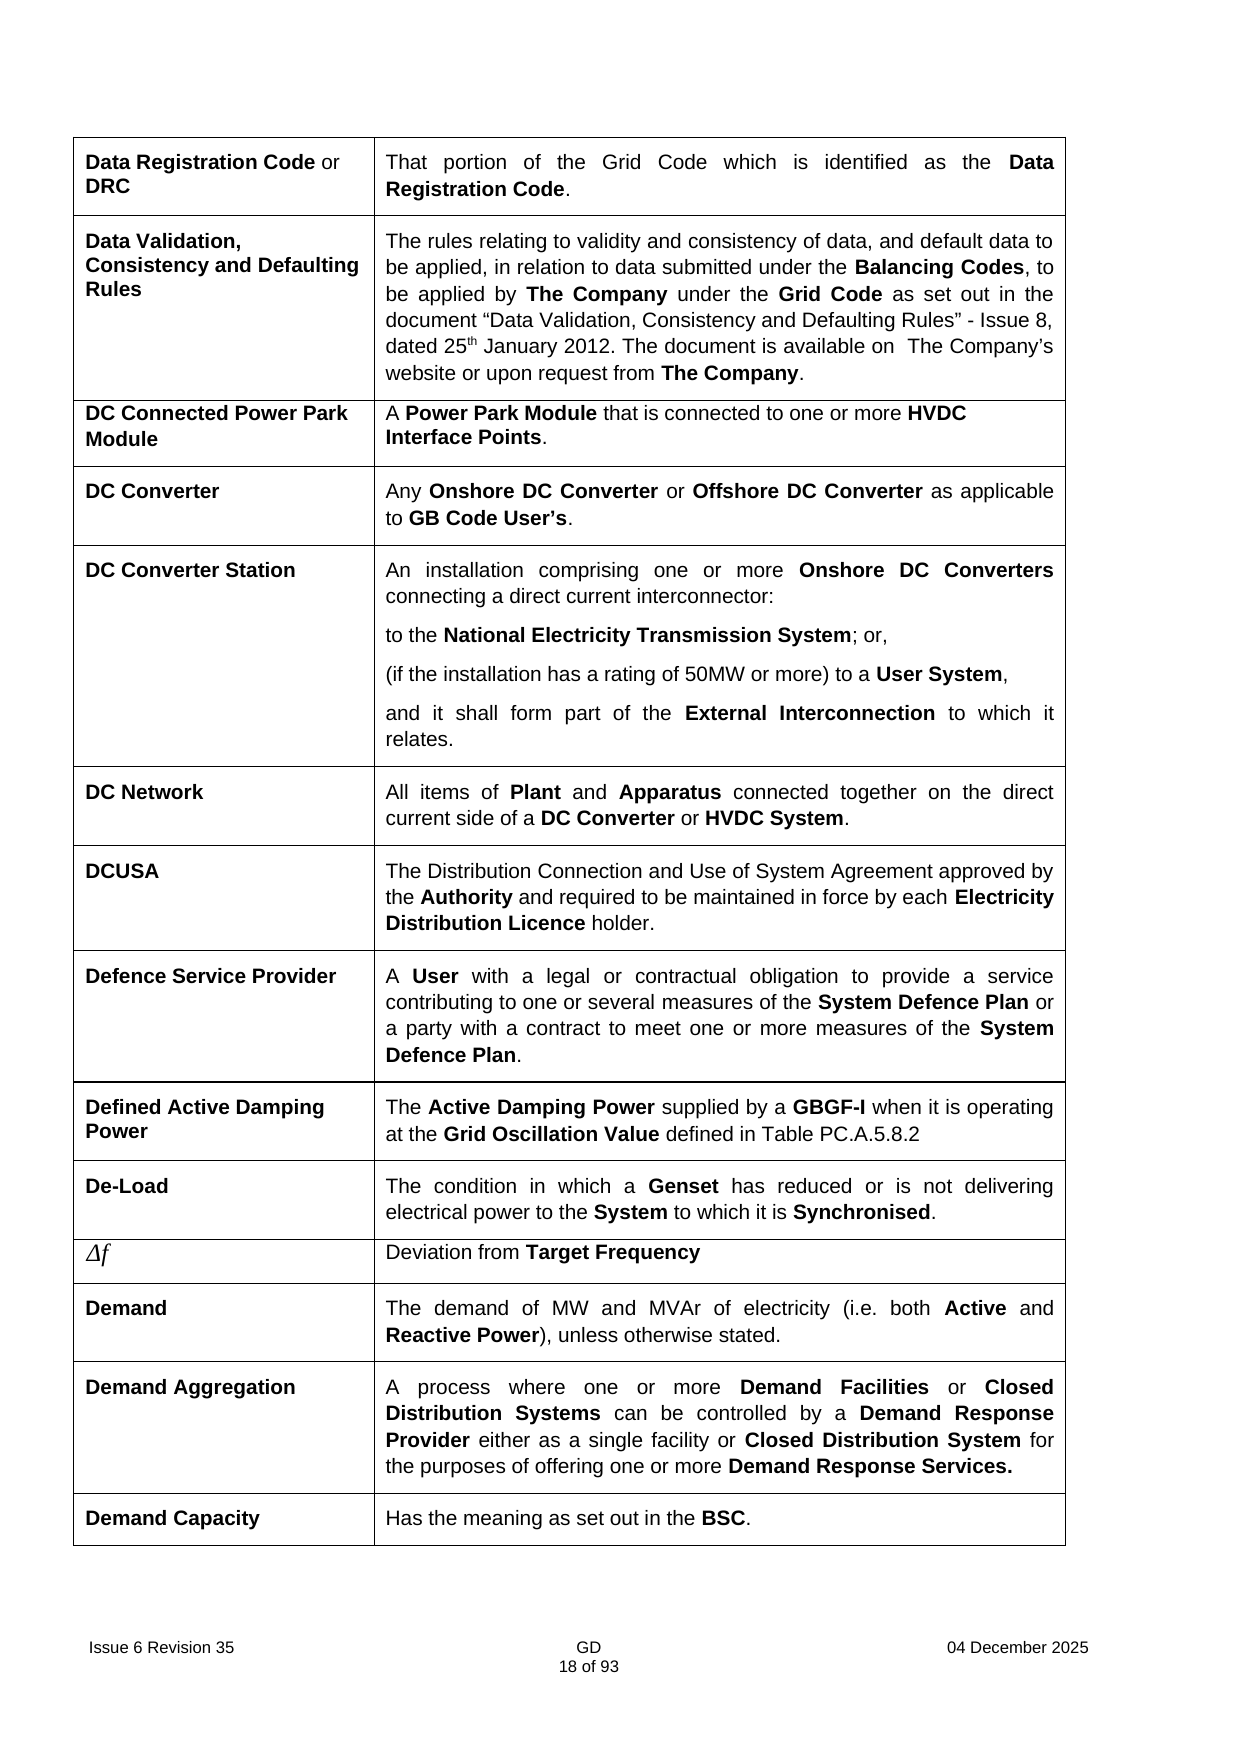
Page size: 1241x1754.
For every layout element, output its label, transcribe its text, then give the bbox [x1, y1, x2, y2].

table_cell Demand Capacity [74, 1494, 374, 1545]
table_cell Demand Aggregation [74, 1362, 374, 1493]
table_cell The rules relating to validity and consistency of data, and default data to be applied, in relation to data submitted under the Balancing Codes, to be applied by The Company under the Grid Code as set out in the document “Data Validation, Consistency and Defaulting Rules” - Issue 8, dated 25th January 2012. The document is available on The Company’s website or upon request from The Company. [375, 216, 1065, 399]
table_cell Demand [74, 1284, 374, 1361]
table_cell DC Connected Power Park Module [74, 401, 374, 466]
table_cell Defence Service Provider [74, 951, 374, 1081]
table_cell Data Validation, Consistency and Defaulting Rules [74, 216, 374, 399]
table_cell Deviation from Target Frequency [375, 1240, 1065, 1282]
table_cell The Active Damping Power supplied by a GBGF-I when it is operating at the Grid Oscillation Value defined in Table PC.A.5.8.2 [375, 1083, 1065, 1160]
table_cell The Distribution Connection and Use of System Agreement approved by the Authority and required to be maintained in force by each Electricity Distribution Licence holder. [375, 846, 1065, 950]
table_cell The demand of MW and MVAr of electricity (i.e. both Active and Reactive Power), unless otherwise stated. [375, 1284, 1065, 1361]
table_cell A Power Park Module that is connected to one or more HVDC Interface Points. [375, 401, 1065, 466]
table_cell De-Load [74, 1161, 374, 1239]
table_cell A User with a legal or contractual obligation to provide a service contributing to one or several measures of the System Defence Plan or a party with a contract to meet one or more measures of the System Defence Plan. [375, 951, 1065, 1081]
table_cell DC Network [74, 767, 374, 845]
table_cell DC Converter [74, 467, 374, 544]
table_cell DCUSA [74, 846, 374, 950]
table_cell A process where one or more Demand Facilities or Closed Distribution Systems can be controlled by a Demand Response Provider either as a single facility or Closed Distribution System for the purposes of offering one or more Demand Response Services. [375, 1362, 1065, 1493]
table_cell Data Registration Code or DRC [74, 138, 374, 215]
table_cell All items of Plant and Apparatus connected together on the direct current side of a DC Converter or HVDC System. [375, 767, 1065, 845]
table_cell That portion of the Grid Code which is identified as the Data Registration Code. [375, 138, 1065, 215]
table_cell Any Onshore DC Converter or Offshore DC Converter as applicable to GB Code User’s. [375, 467, 1065, 544]
table_cell Has the meaning as set out in the BSC. [375, 1494, 1065, 1545]
table_cell Defined Active Damping Power [74, 1083, 374, 1160]
table_cell The condition in which a Genset has reduced or is not delivering electrical power to the System to which it is Synchronised. [375, 1161, 1065, 1239]
table_cell DC Converter Station [74, 546, 374, 766]
table_cell An installation comprising one or more Onshore DC Converters connecting a direct current interconnector: to the National Electricity Transmission System; or, (if the installation has a rating of 50MW or more) to a User System, and it shall form part of the External Interconnection to which it relates. [375, 546, 1065, 766]
table_cell [74, 1240, 374, 1282]
